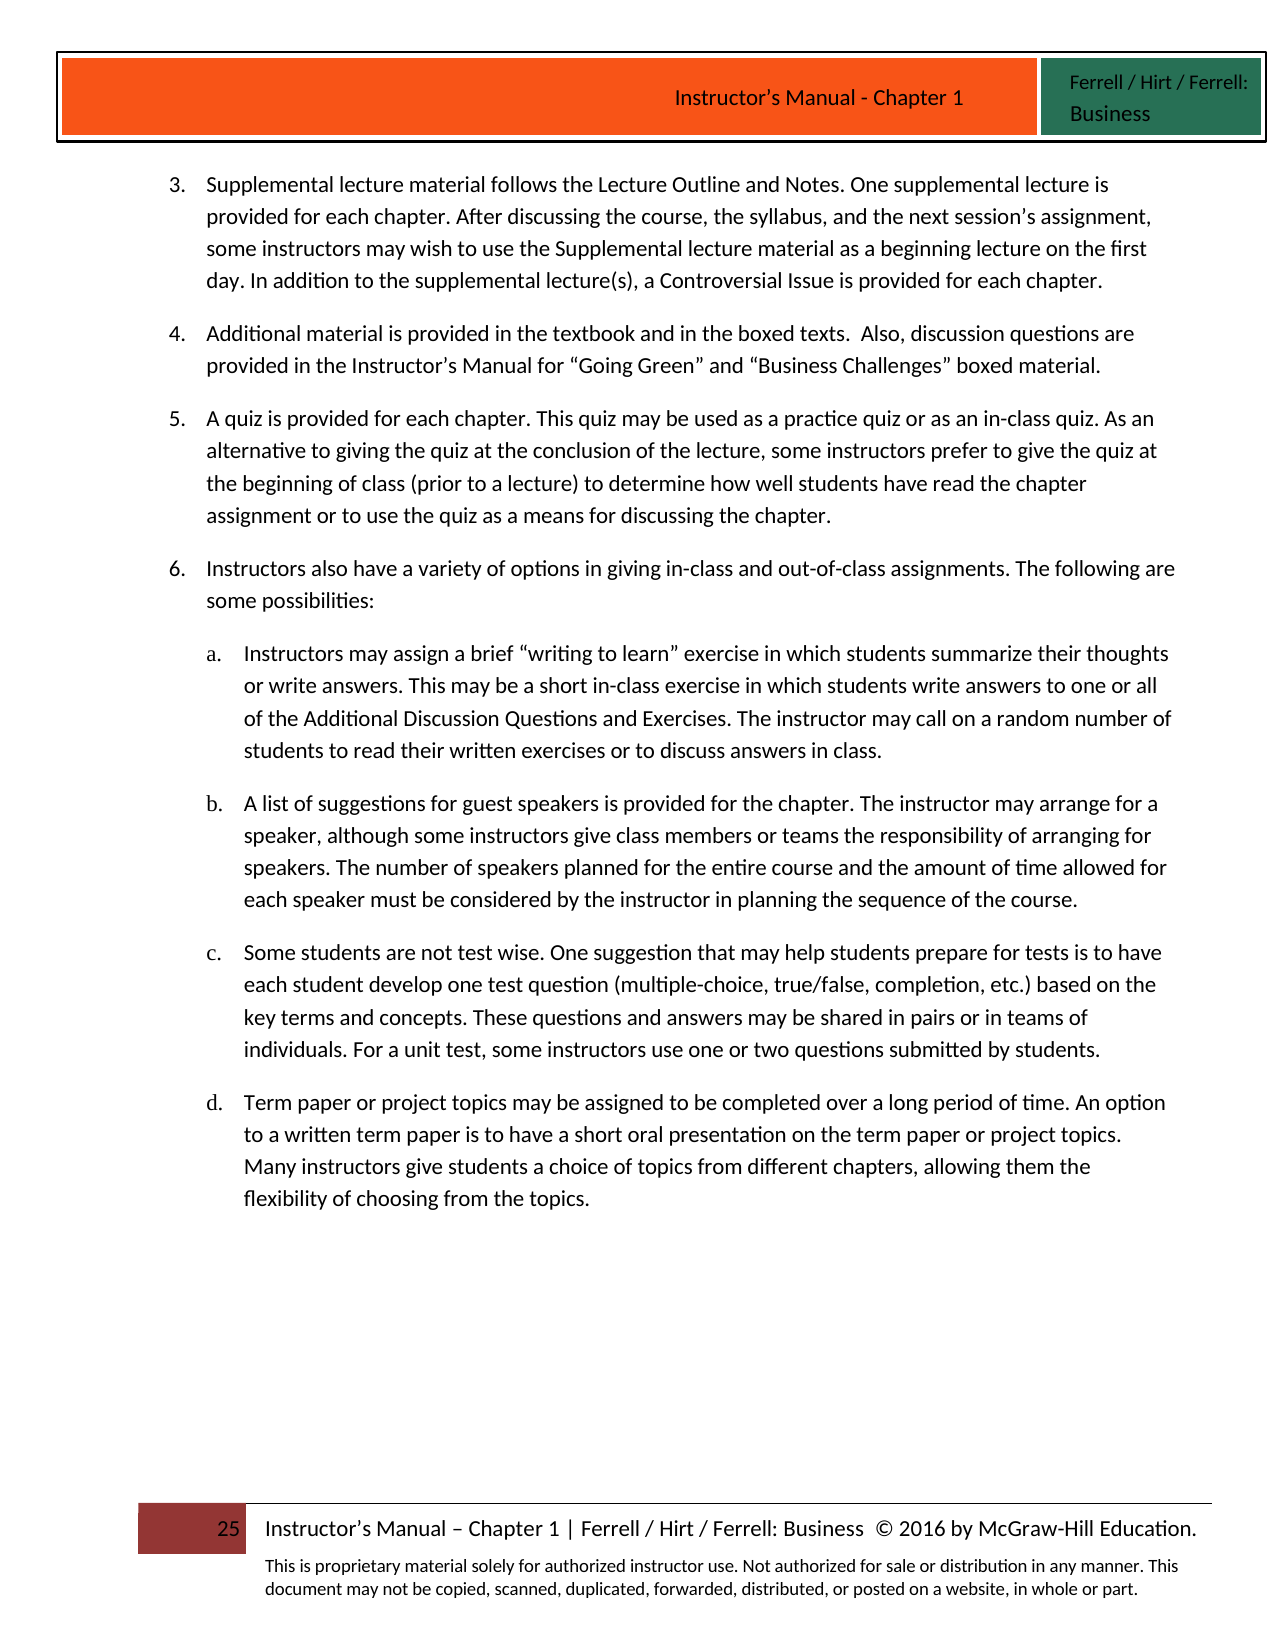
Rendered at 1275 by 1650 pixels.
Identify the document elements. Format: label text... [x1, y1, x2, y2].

list A list of suggestions for guest speakers is provided for the chapter. The instructor may arrange for a speaker, although some instructors give class members or teams the responsibility of arranging for speakers. The number of speakers planned for the entire course and the amount of time allowed for each speaker must be considered by the instructor in planning the sequence of the course. [206, 789, 1177, 913]
list A quiz is provided for each chapter. This quiz may be used as a practice quiz or as an in-class quiz. As an alternative to giving the quiz at the conclusion of the lecture, some instructors prefer to give the quiz at the beginning of class (prior to a lecture) to determine how well students have read the chapter assignment or to use the quiz as a means for discussing the chapter. [169, 404, 1177, 529]
list Term paper or project topics may be assigned to be completed over a long period of time. An option to a written term paper is to have a short oral presentation on the term paper or project topics. Many instructors give students a choice of topics from different chapters, allowing them the flexibility of choosing from the topics. [206, 1088, 1177, 1213]
picture [1041, 65, 1261, 127]
list Instructors may assign a brief “writing to learn” exercise in which students summarize their thoughts or write answers. This may be a short in-class exercise in which students write answers to one or all of the Additional Discussion Questions and Exercises. The instructor may call on a random number of students to read their written exercises or to discuss answers in class. [206, 639, 1177, 764]
list Additional material is provided in the textbook and in the boxed texts. Also, discussion questions are provided in the Instructor’s Manual for “Going Green” and “Business Challenges” boxed material. [169, 319, 1177, 379]
picture [61, 65, 1037, 127]
list Instructors also have a variety of options in giving in-class and out-of-class assignments. The following are some possibilities: [169, 554, 1177, 614]
list Some students are not test wise. One suggestion that may help students prepare for tests is to have each student develop one test question (multiple-choice, true/false, completion, etc.) based on the key terms and concepts. These questions and answers may be shared in pairs or in teams of individuals. For a unit test, some instructors use one or two questions submitted by students. [206, 938, 1177, 1063]
list Supplemental lecture material follows the Lecture Outline and Notes. One supplemental lecture is provided for each chapter. After discussing the course, the syllabus, and the next session’s assignment, some instructors may wish to use the Supplemental lecture material as a beginning lecture on the first day. In addition to the supplemental lecture(s), a Controversial Issue is provided for each chapter. [169, 170, 1177, 294]
